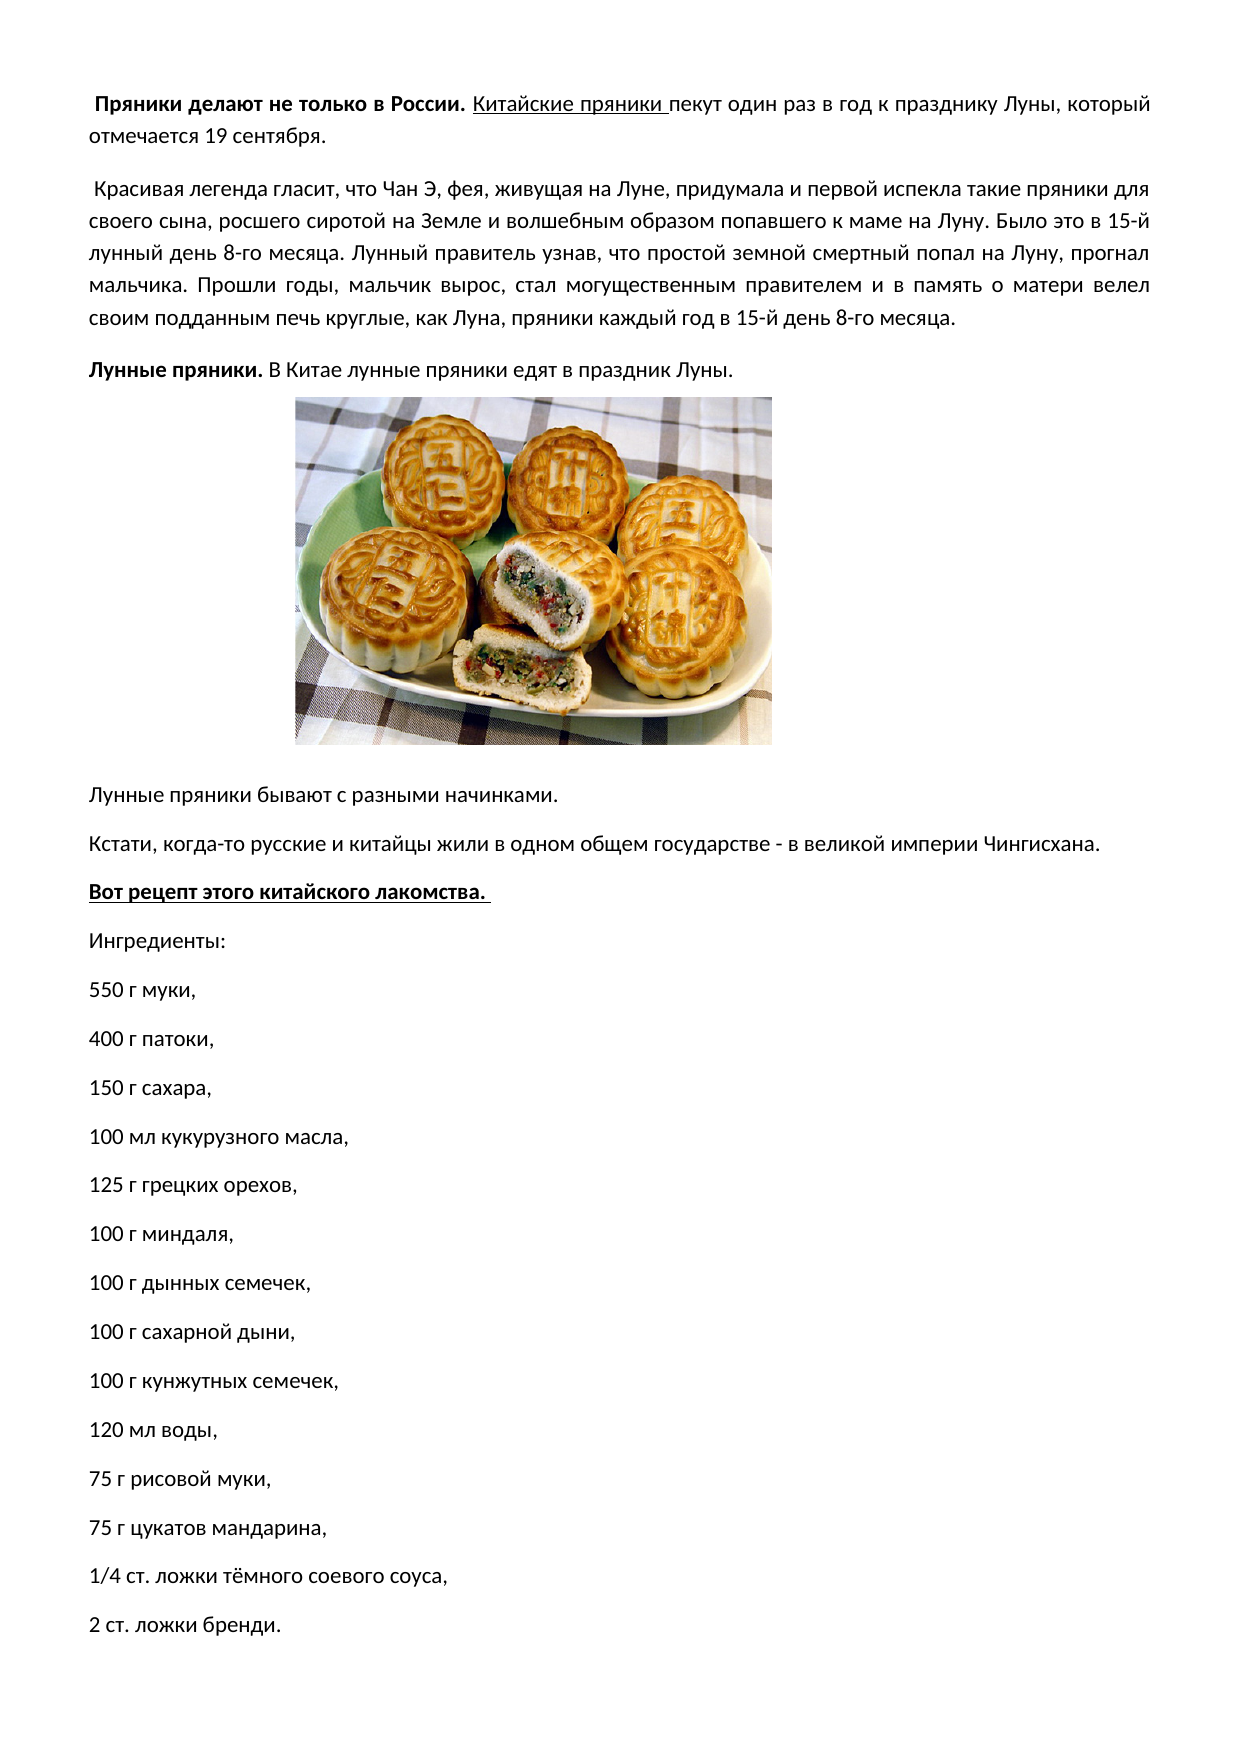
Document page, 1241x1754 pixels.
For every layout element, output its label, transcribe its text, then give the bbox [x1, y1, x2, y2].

text Пряники делают не только в России. Китайские пряники пекут один раз в год к празднику Луны, который отмечается 19 сентября. [89, 89, 1152, 149]
text Лунные пряники. В Китае лунные пряники едят в праздник Луны. [89, 356, 1152, 384]
text 550 г муки, [89, 975, 1152, 1003]
text Лунные пряники бывают с разными начинками. [89, 780, 1152, 808]
text Вот рецепт этого китайского лакомства. [89, 877, 1152, 906]
text Ингредиенты: [89, 926, 1152, 954]
text Кстати, когда-то русские и китайцы жили в одном общем государстве - в великой империи Чингисхана. [89, 829, 1152, 857]
text 100 г дынных семечек, [89, 1268, 1152, 1296]
text 125 г грецких орехов, [89, 1171, 1152, 1199]
text 100 г миндаля, [89, 1219, 1152, 1247]
text Красивая легенда гласит, что Чан Э, фея, живущая на Луне, придумала и первой испекла такие пряники для своего сына, росшего сиротой на Земле и волшебным образом попавшего к маме на Луну. Было это в 15-й лунный день 8-го месяца. Лунный правитель узнав, что простой земной смертный попал на Луну, прогнал мальчика. Прошли годы, мальчик вырос, стал могущественным правителем и в память о матери велел своим подданным печь круглые, как Луна, пряники каждый год в 15-й день 8-го месяца. [89, 174, 1152, 331]
text 2 ст. ложки бренди. [89, 1610, 1152, 1638]
text 100 г кунжутных семечек, [89, 1366, 1152, 1394]
picture [295, 397, 772, 745]
text 120 мл воды, [89, 1415, 1152, 1443]
text 400 г патоки, [89, 1024, 1152, 1052]
text 75 г рисовой муки, [89, 1464, 1152, 1492]
text 75 г цукатов мандарина, [89, 1513, 1152, 1541]
text 150 г сахара, [89, 1073, 1152, 1101]
text 100 мл кукурузного масла, [89, 1122, 1152, 1150]
text 1/4 ст. ложки тёмного соевого соуса, [89, 1561, 1152, 1589]
text 100 г сахарной дыни, [89, 1317, 1152, 1345]
